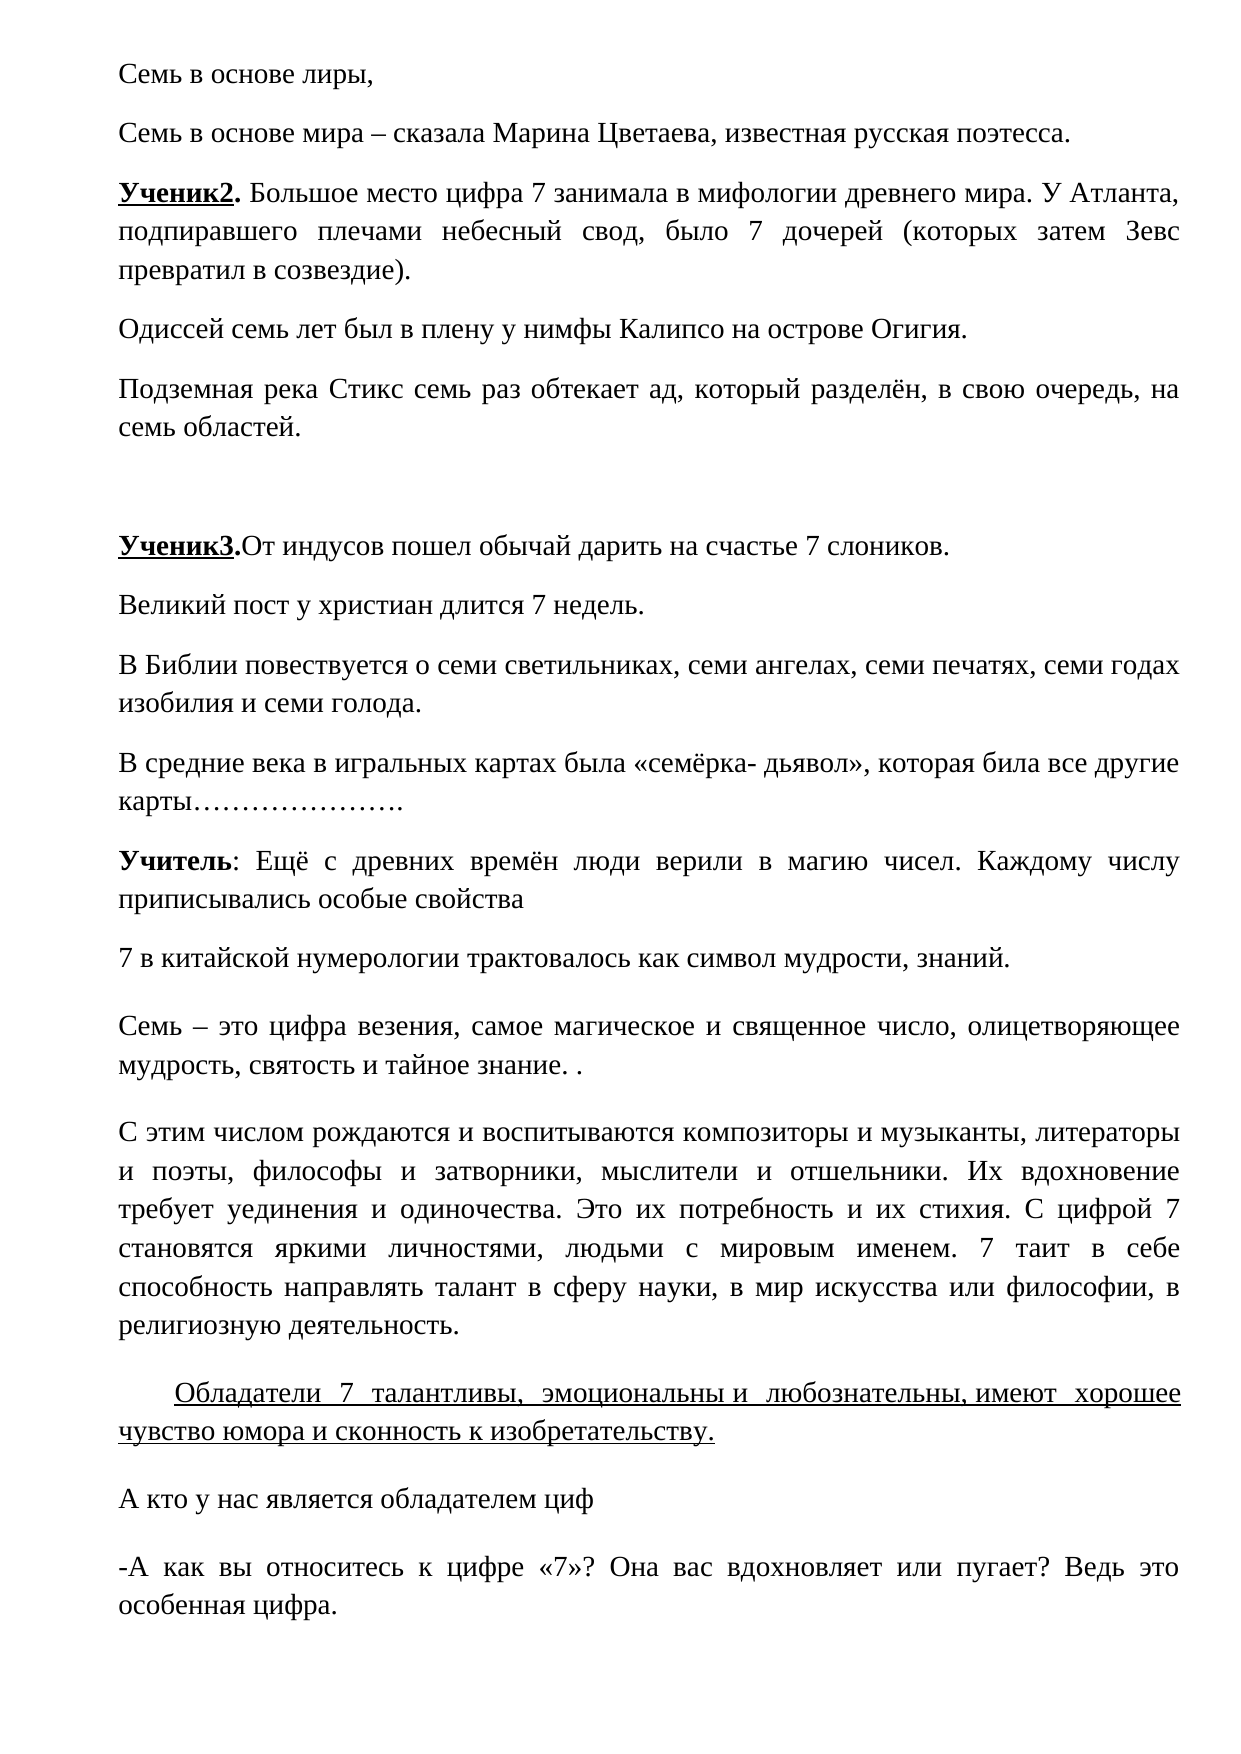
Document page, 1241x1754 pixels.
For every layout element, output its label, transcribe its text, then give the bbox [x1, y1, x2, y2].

text В средние века в игральных картах была «семёрка- дьявол», которая била все другие карты…………………. [118, 745, 1181, 817]
text Семь в основе мира – сказала Марина Цветаева, известная русская поэтесса. [118, 116, 1181, 149]
text Великий пост у христиан длится 7 недель. [118, 587, 1181, 621]
text А кто у нас является обладателем циф [118, 1481, 1181, 1515]
text 7 в китайской нумерологии трактовалось как символ мудрости, знаний. [118, 941, 1181, 974]
text Подземная река Стикс семь раз обтекает ад, который разделён, в свою очередь, на семь областей. [118, 371, 1181, 443]
text Обладатели 7 талантливы, эмоциональны и любознательны, имеют хорошее чувство юмора и сконность к изобретательству. [118, 1375, 1181, 1447]
text Семь – это цифра везения, самое магическое и священное число, олицетворяющее мудрость, святость и тайное знание. . [118, 1008, 1181, 1080]
text Учитель: Ещё с древних времён люди верили в магию чисел. Каждому числу приписывались особые свойства [118, 843, 1181, 915]
text В Библии повествуется о семи светильниках, семи ангелах, семи печатях, семи годах изобилия и семи голода. [118, 647, 1181, 719]
text -А как вы относитесь к цифре «7»? Она вас вдохновляет или пугает? Ведь это особенная цифра. [118, 1549, 1181, 1621]
text Ученик3.От индусов пошел обычай дарить на счастье 7 слоников. [118, 528, 1181, 562]
text Семь в основе лиры, [118, 56, 1181, 90]
text Одиссей семь лет был в плену у нимфы Калипсо на острове Огигия. [118, 311, 1181, 345]
text Ученик2. Большое место цифра 7 занимала в мифологии древнего мира. У Атланта, подпиравшего плечами небесный свод, было 7 дочерей (которых затем Зевс превратил в созвездие). [118, 175, 1181, 286]
text С этим числом рождаются и воспитываются композиторы и музыканты, литераторы и поэты, философы и затворники, мыслители и отшельники. Их вдохновение требует уединения и одиночества. Это их потребность и их стихия. С цифрой 7 становятся яркими личностями, людьми с мировым именем. 7 таит в себе способность направлять талант в сферу науки, в мир искусства или философии, в религиозную деятельность. [118, 1114, 1181, 1341]
